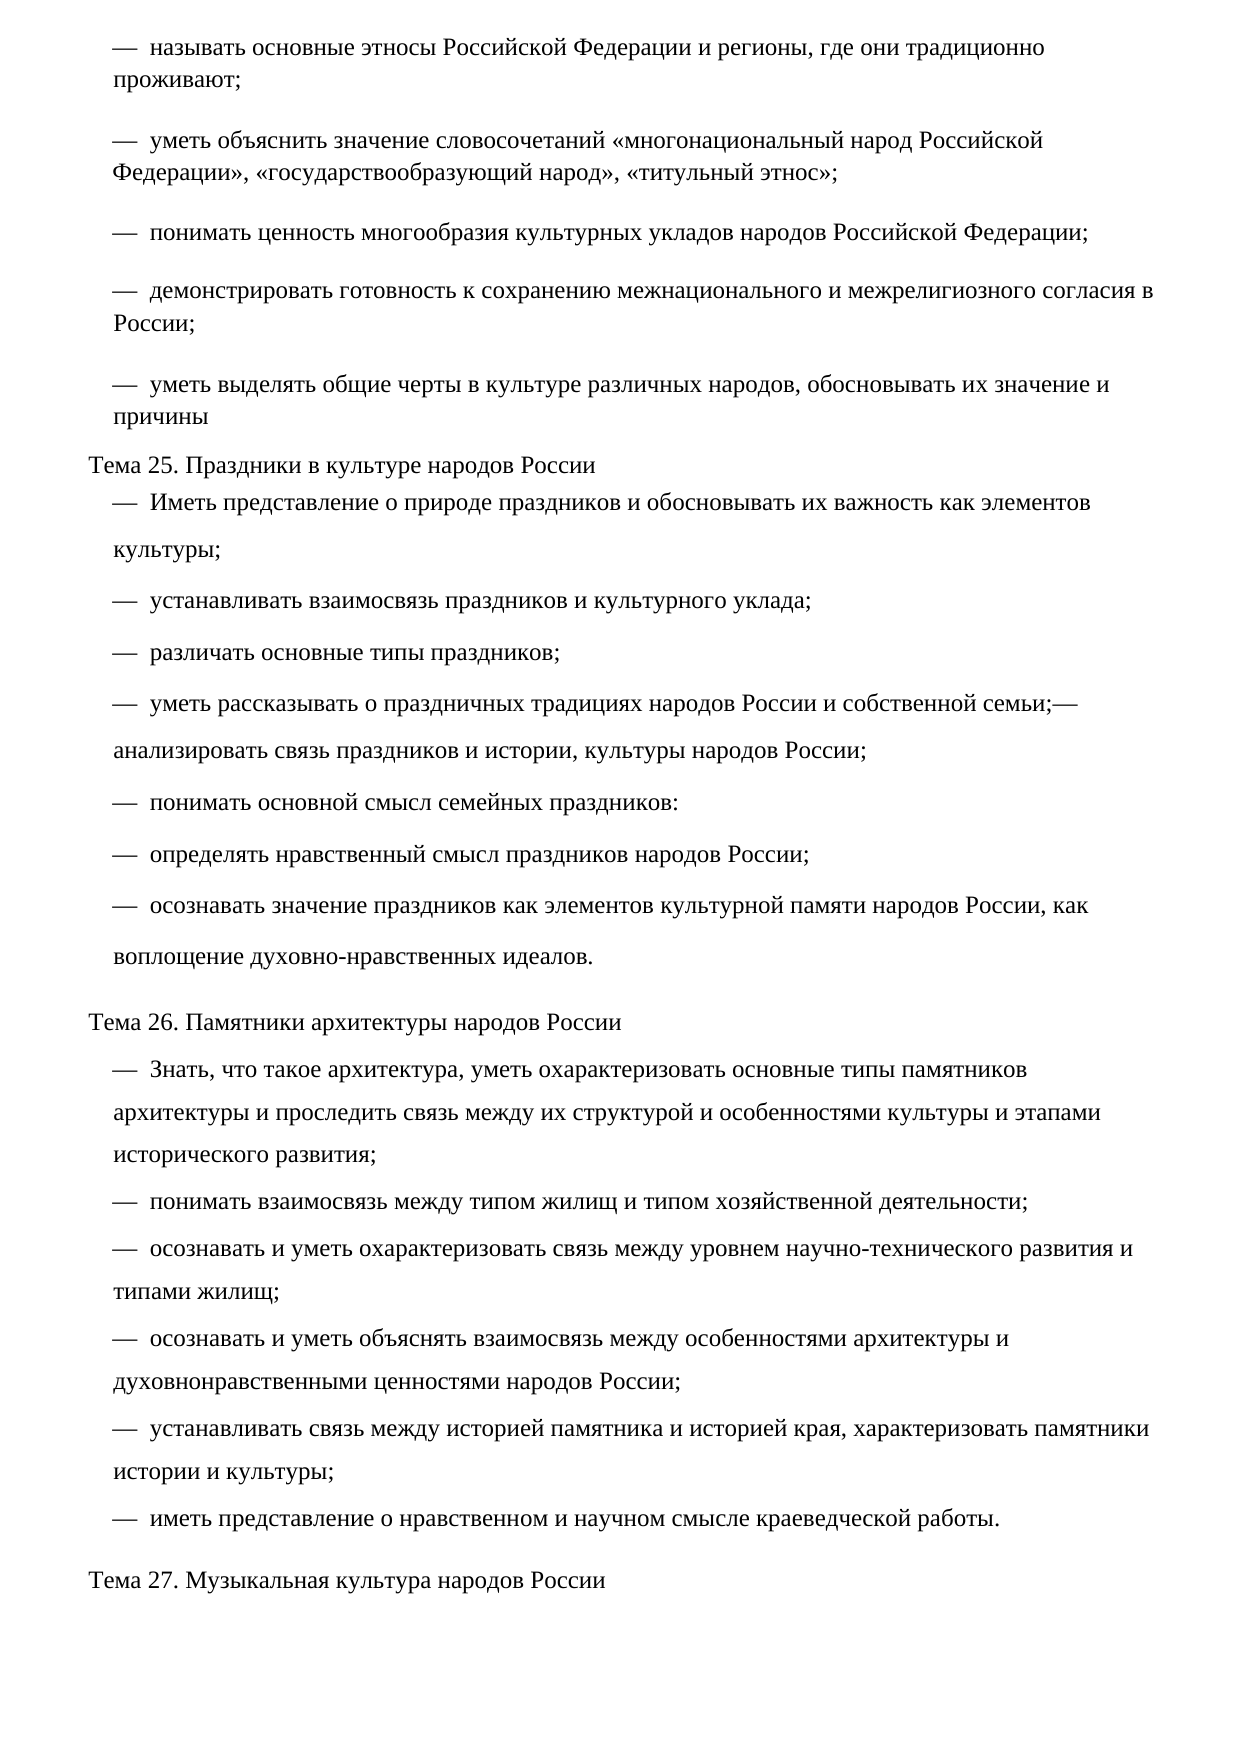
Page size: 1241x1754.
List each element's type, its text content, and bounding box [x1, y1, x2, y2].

text — осознавать и уметь охарактеризовать связь между уровнем научно-технического развития и типами жилищ; [112, 1233, 1167, 1305]
text — уметь выделять общие черты в культуре различных народов, обосновывать их значение и причины [112, 369, 1167, 430]
text — уметь объяснить значение словосочетаний «многонациональный народ Российской [112, 125, 1167, 154]
text Тема 26. Памятники архитектуры народов России [88, 1007, 1167, 1036]
text — понимать основной смысл семейных праздников: [112, 787, 1167, 816]
text — различать основные типы праздников; [112, 637, 1167, 666]
text — понимать взаимосвязь между типом жилищ и типом хозяйственной деятельности; [112, 1186, 1167, 1215]
text Тема 27. Музыкальная культура народов России [88, 1565, 1167, 1594]
text — называть основные этносы Российской Федерации и регионы, где они традиционно проживают; [112, 32, 1167, 93]
text — осознавать и уметь объяснять взаимосвязь между особенностями архитектуры и духовнонравственными ценностями народов России; [112, 1323, 1167, 1395]
text — устанавливать связь между историей памятника и историей края, характеризовать памятники истории и культуры; [112, 1413, 1167, 1485]
text — осознавать значение праздников как элементов культурной памяти народов России, как воплощение духовно-нравственных идеалов. [112, 890, 1167, 970]
text — демонстрировать готовность к сохранению межнационального и межрелигиозного согласия в России; [112, 275, 1167, 337]
text — устанавливать взаимосвязь праздников и культурного уклада; [112, 586, 1167, 614]
text — понимать ценность многообразия культурных укладов народов Российской Федерации; [112, 217, 1167, 246]
text — определять нравственный смысл праздников народов России; [112, 839, 1167, 867]
text — иметь представление о нравственном и научном смысле краеведческой работы. [112, 1503, 1167, 1532]
text Тема 25. Праздники в культуре народов России [88, 451, 1167, 479]
text — уметь рассказывать о праздничных традициях народов России и собственной семьи;— анализировать связь праздников и истории, культуры народов России; [112, 688, 1167, 764]
text Федерации», «государствообразующий народ», «титульный этнос»; [112, 157, 1167, 186]
text — Иметь представление о природе праздников и обосновывать их важность как элементов культуры; [112, 487, 1167, 563]
text — Знать, что такое архитектура, уметь охарактеризовать основные типы памятников архитектуры и проследить связь между их структурой и особенностями культуры и этапами исторического развития; [112, 1054, 1167, 1168]
